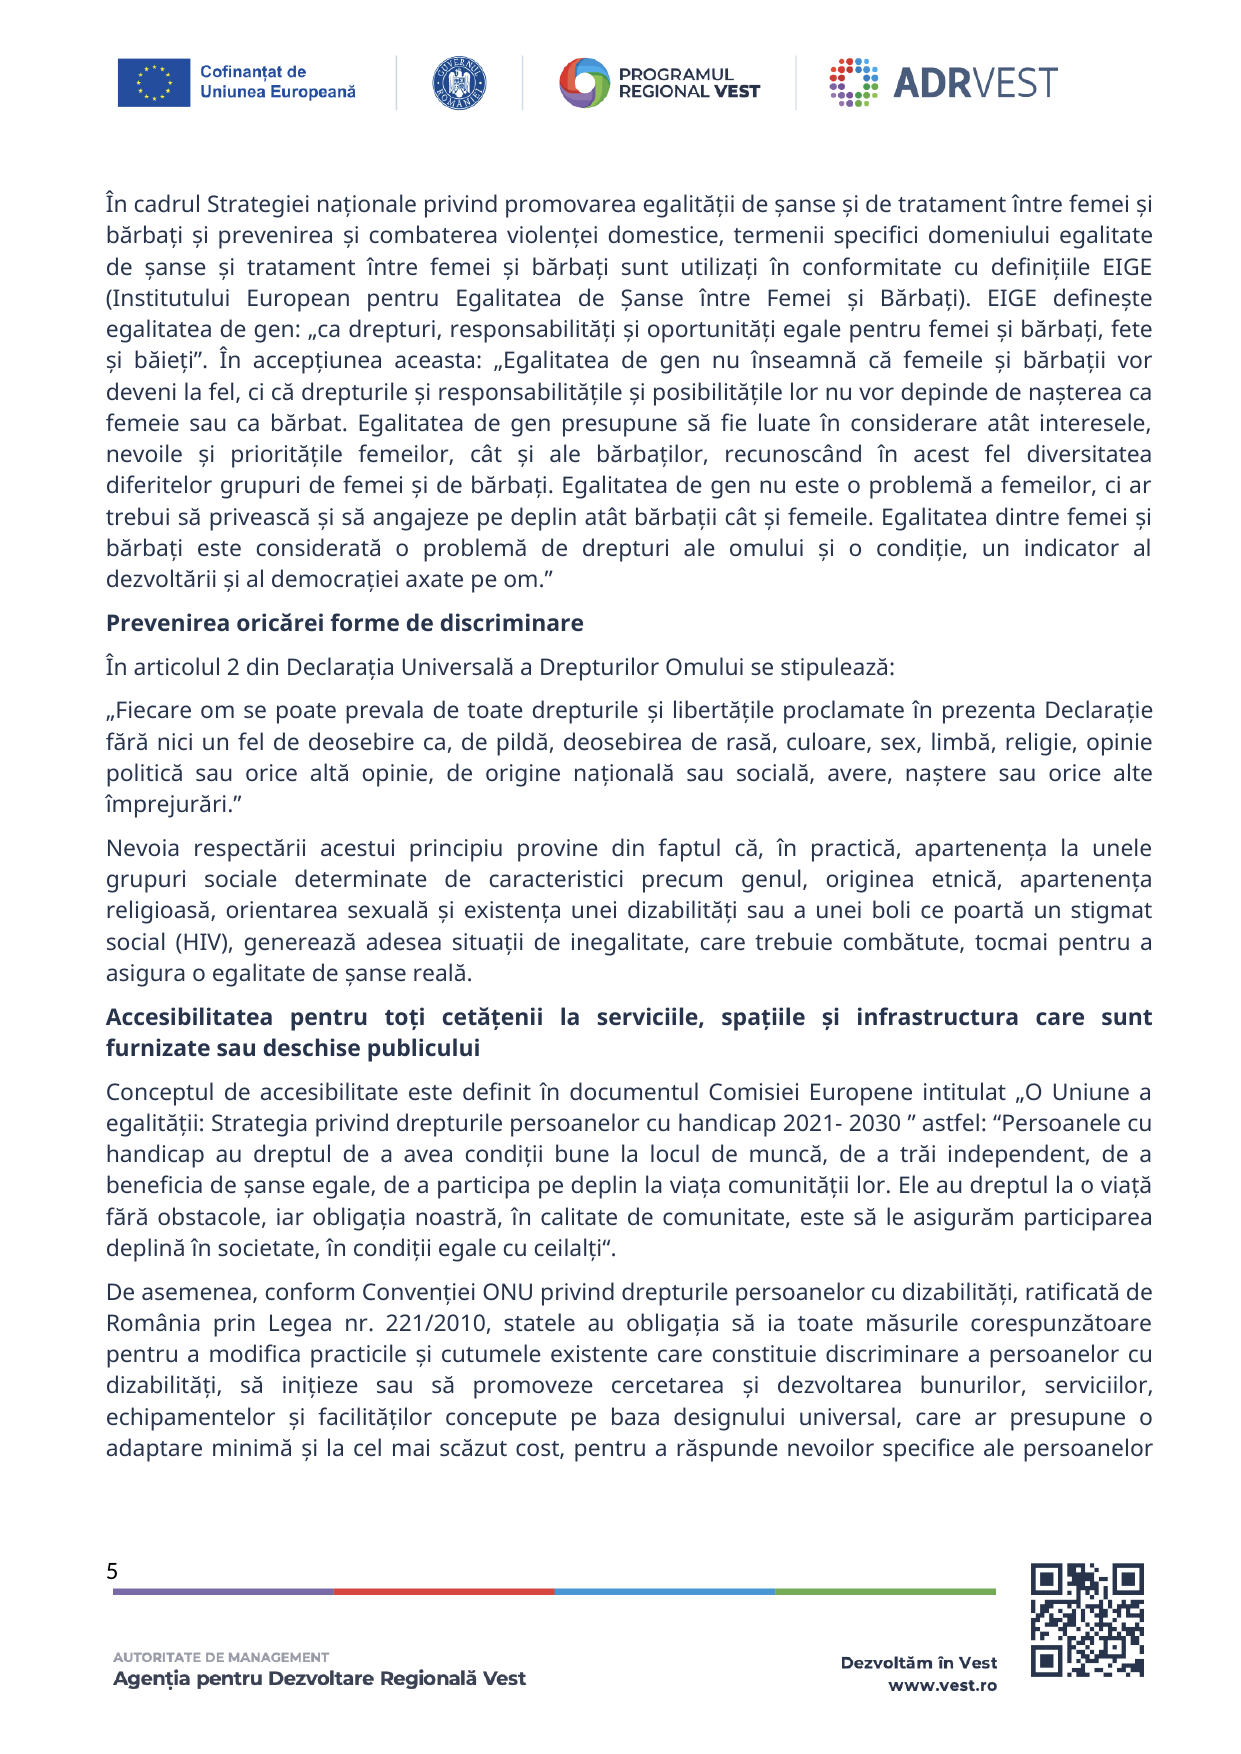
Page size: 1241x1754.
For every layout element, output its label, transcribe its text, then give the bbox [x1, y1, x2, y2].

text Conceptul de accesibilitate este definit în documentul Comisiei Europene intitulat „O Uniune a egalității: Strategia privind drepturile persoanelor cu handicap 2021- 2030 ” astfel: “Persoanele cu handicap au dreptul de a avea condiții bune la locul de muncă, de a trăi independent, de a beneficia de șanse egale, de a participa pe deplin la viața comunității lor. Ele au dreptul la o viață fără obstacole, iar obligația noastră, în calitate de comunitate, este să le asigurăm participarea deplină în societate, în condiții egale cu ceilalți“. [106, 1075, 1154, 1263]
text Nevoia respectării acestui principiu provine din faptul că, în practică, apartenența la unele grupuri sociale determinate de caracteristici precum genul, originea etnică, apartenența religioasă, orientarea sexuală și existența unei dizabilități sau a unei boli ce poartă un stigmat social (HIV), generează adesea situații de inegalitate, care trebuie combătute, tocmai pentru a asigura o egalitate de șanse reală. [106, 832, 1154, 988]
text Accesibilitatea pentru toți cetățenii la serviciile, spațiile și infrastructura care sunt furnizate sau deschise publicului [106, 1000, 1154, 1063]
text În articolul 2 din Declarația Universală a Drepturilor Omului se stipulează: [106, 650, 1154, 682]
picture [1022, 1555, 1153, 1686]
picture [105, 1585, 1011, 1700]
text „Fiecare om se poate prevala de toate drepturile şi libertăţile proclamate în prezenta Declaraţie fără nici un fel de deosebire ca, de pildă, deosebirea de rasă, culoare, sex, limbă, religie, opinie politică sau orice altă opinie, de origine naţională sau socială, avere, naştere sau orice alte împrejurări.” [106, 694, 1154, 819]
text În cadrul Strategiei naționale privind promovarea egalității de șanse și de tratament între femei și bărbați și prevenirea și combaterea violenței domestice, termenii specifici domeniului egalitate de șanse și tratament între femei și bărbați sunt utilizați în conformitate cu definițiile EIGE (Institutului European pentru Egalitatea de Șanse între Femei și Bărbați). EIGE definește egalitatea de gen: „ca drepturi, responsabilități și oportunități egale pentru femei și bărbați, fete și băieți”. În accepțiunea aceasta: „Egalitatea de gen nu înseamnă că femeile și bărbații vor deveni la fel, ci că drepturile și responsabilitățile și posibilitățile lor nu vor depinde de nașterea ca femeie sau ca bărbat. Egalitatea de gen presupune să fie luate în considerare atât interesele, nevoile și prioritățile femeilor, cât și ale bărbaților, recunoscând în acest fel diversitatea diferitelor grupuri de femei și de bărbați. Egalitatea de gen nu este o problemă a femeilor, ci ar trebui să privească și să angajeze pe deplin atât bărbații cât și femeile. Egalitatea dintre femei și bărbați este considerată o problemă de drepturi ale omului și o condiție, un indicator al dezvoltării și al democrației axate pe om.” [106, 188, 1154, 594]
picture [105, 45, 1066, 115]
text Prevenirea oricărei forme de discriminare [106, 607, 1154, 638]
